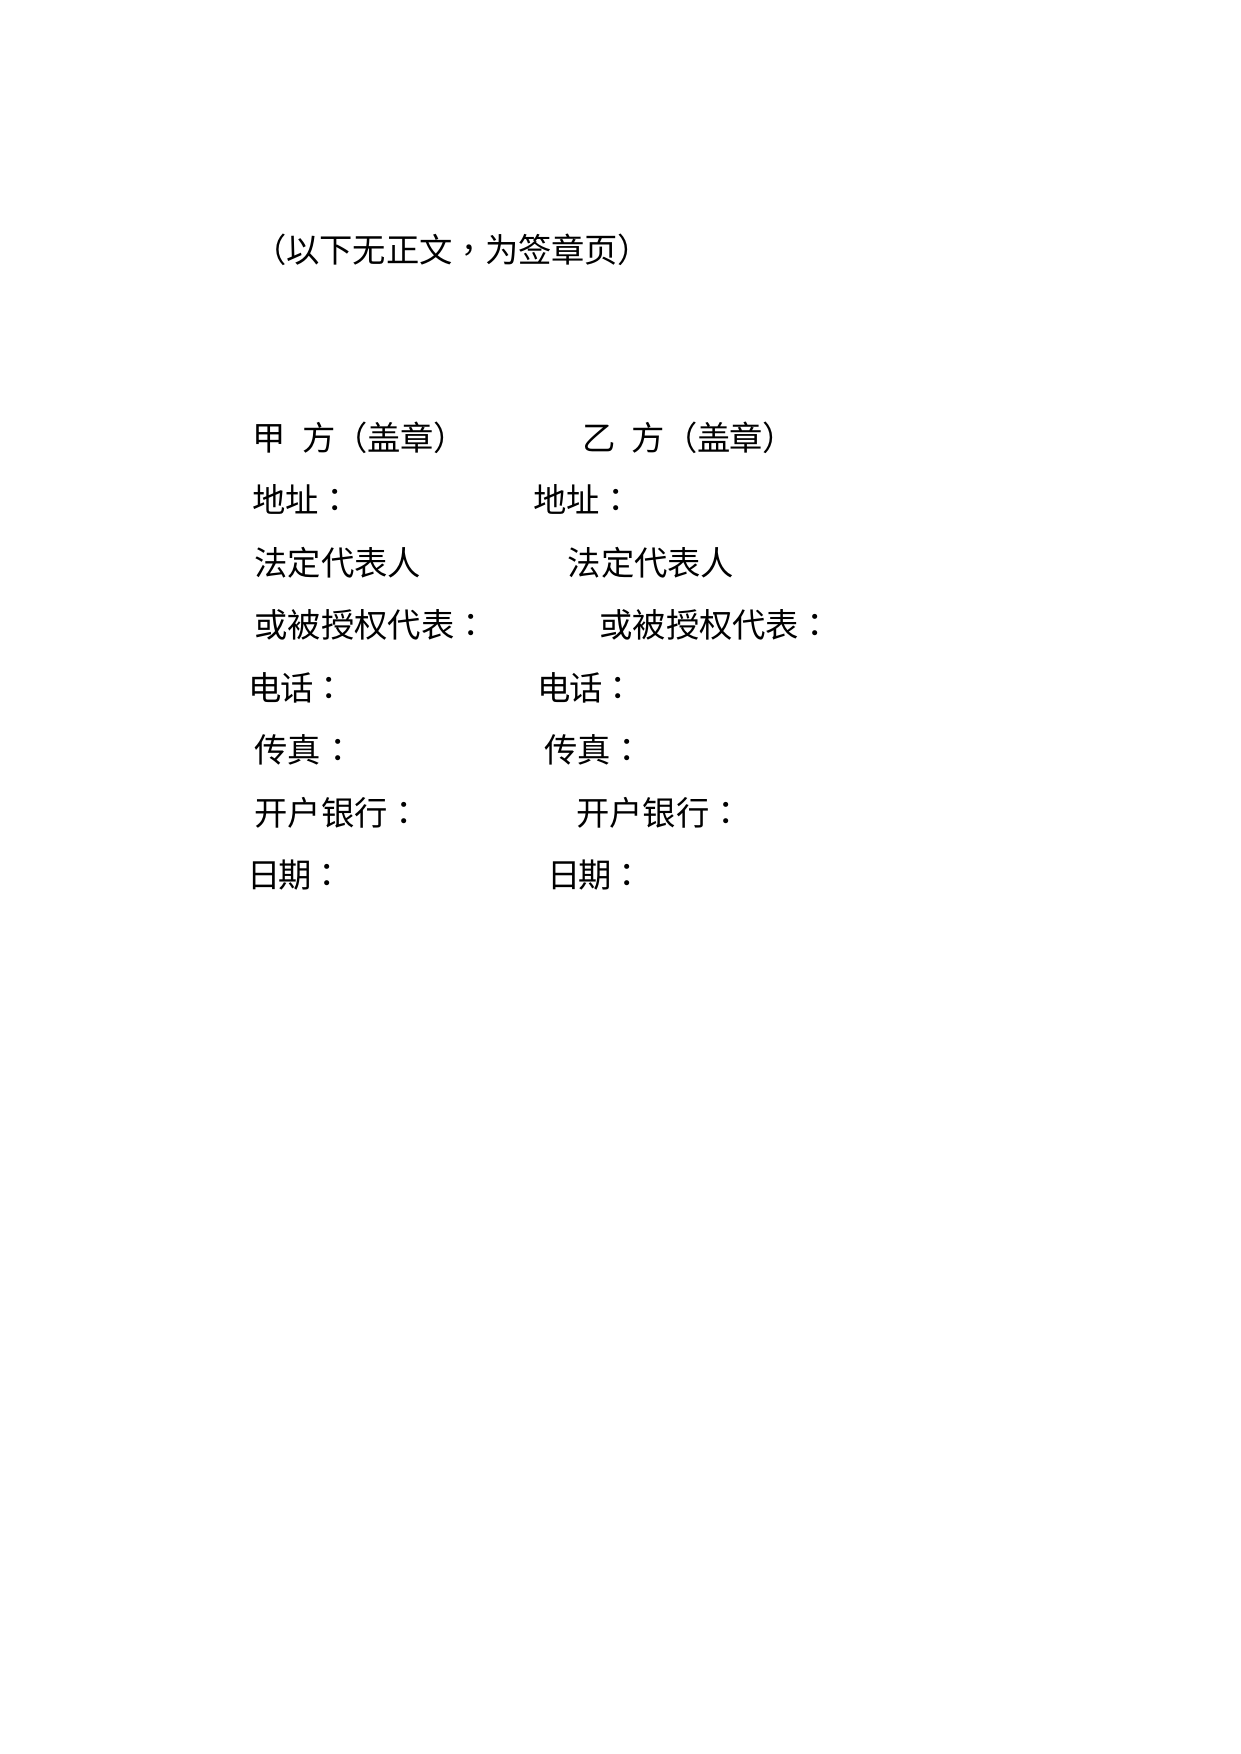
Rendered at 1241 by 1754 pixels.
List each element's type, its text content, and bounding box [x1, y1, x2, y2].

text 或被授权代表： 或被授权代表： [187, 587, 1053, 650]
text 电话： 电话： [187, 650, 1053, 712]
text （以下无正文，为签章页） [187, 212, 1053, 275]
text 开户银行： 开户银行： [187, 775, 1053, 837]
text 甲 方（盖章） 乙 方（盖章） [187, 400, 1053, 462]
text 地址： 地址： [187, 462, 1053, 525]
text 传真： 传真： [187, 712, 1053, 775]
text 法定代表人 法定代表人 [187, 525, 1053, 587]
text 日期： 日期： [187, 837, 1053, 900]
